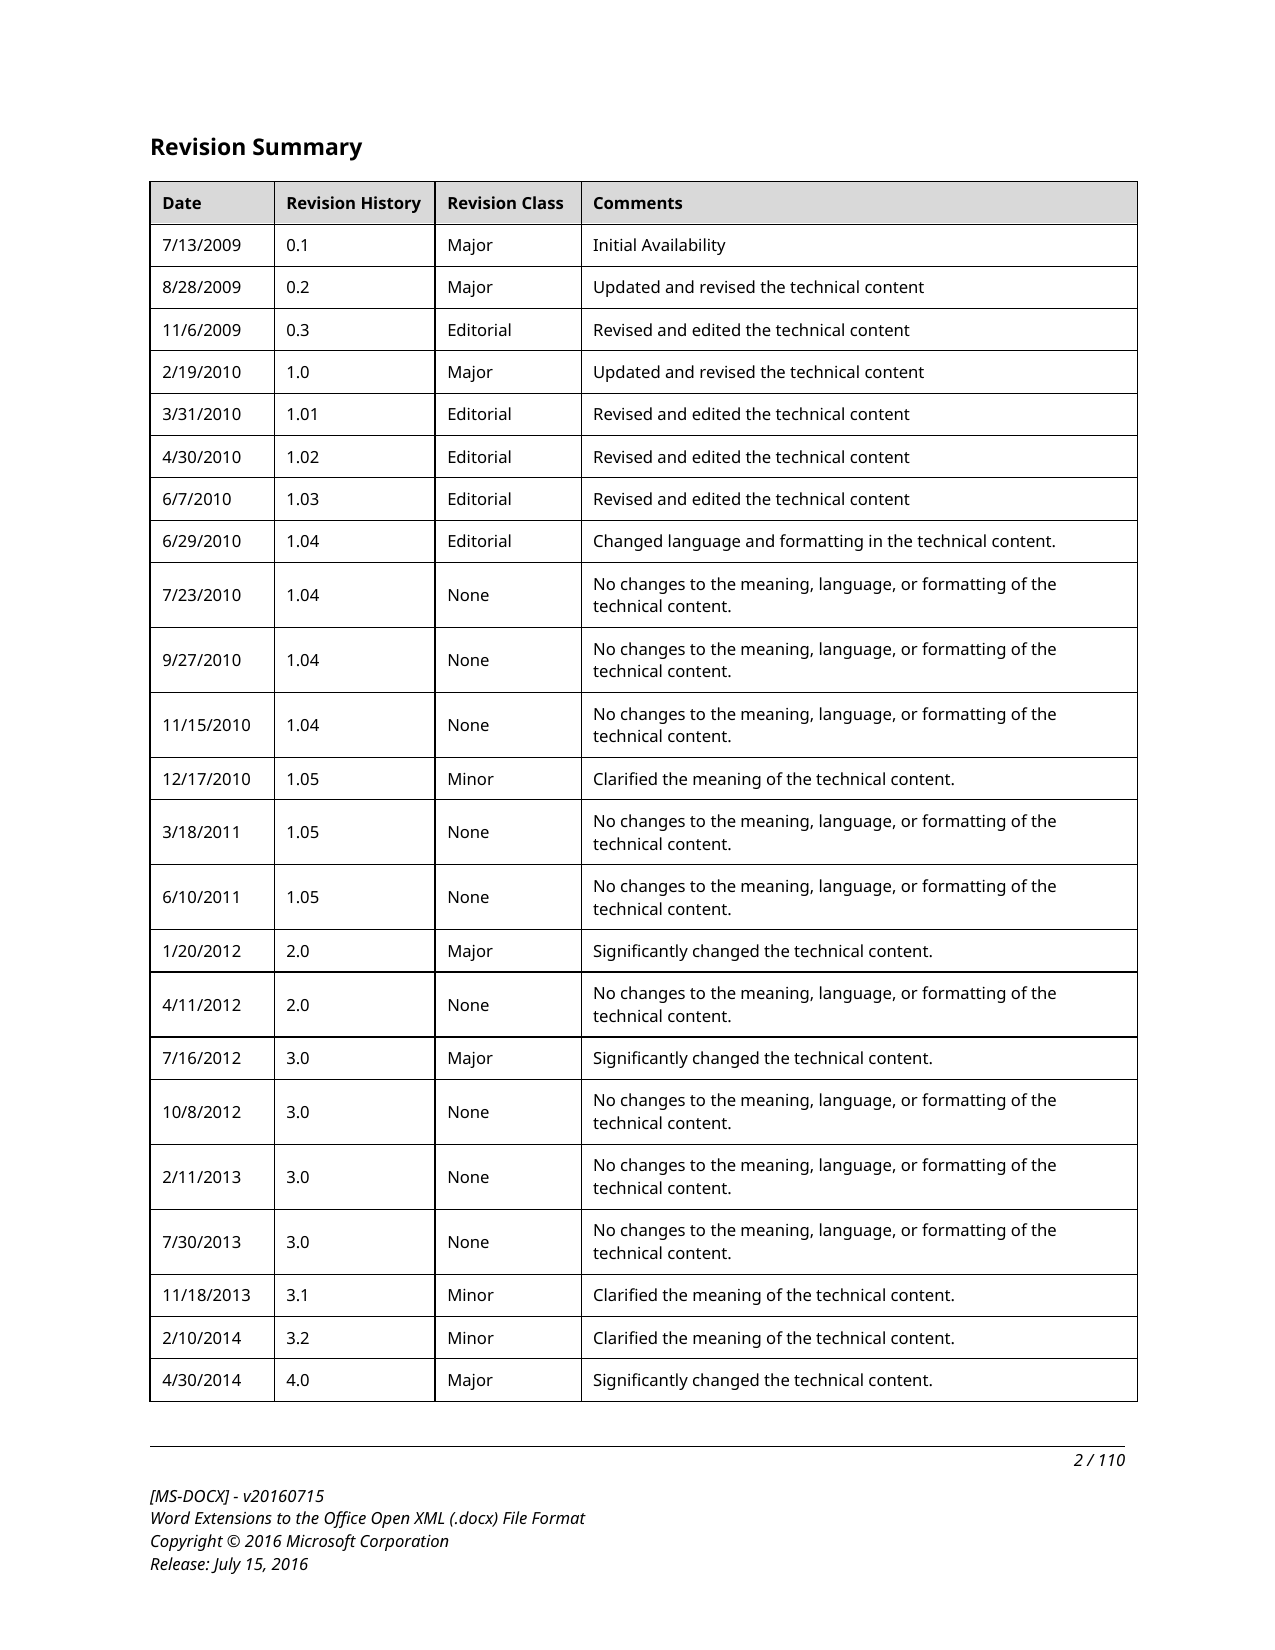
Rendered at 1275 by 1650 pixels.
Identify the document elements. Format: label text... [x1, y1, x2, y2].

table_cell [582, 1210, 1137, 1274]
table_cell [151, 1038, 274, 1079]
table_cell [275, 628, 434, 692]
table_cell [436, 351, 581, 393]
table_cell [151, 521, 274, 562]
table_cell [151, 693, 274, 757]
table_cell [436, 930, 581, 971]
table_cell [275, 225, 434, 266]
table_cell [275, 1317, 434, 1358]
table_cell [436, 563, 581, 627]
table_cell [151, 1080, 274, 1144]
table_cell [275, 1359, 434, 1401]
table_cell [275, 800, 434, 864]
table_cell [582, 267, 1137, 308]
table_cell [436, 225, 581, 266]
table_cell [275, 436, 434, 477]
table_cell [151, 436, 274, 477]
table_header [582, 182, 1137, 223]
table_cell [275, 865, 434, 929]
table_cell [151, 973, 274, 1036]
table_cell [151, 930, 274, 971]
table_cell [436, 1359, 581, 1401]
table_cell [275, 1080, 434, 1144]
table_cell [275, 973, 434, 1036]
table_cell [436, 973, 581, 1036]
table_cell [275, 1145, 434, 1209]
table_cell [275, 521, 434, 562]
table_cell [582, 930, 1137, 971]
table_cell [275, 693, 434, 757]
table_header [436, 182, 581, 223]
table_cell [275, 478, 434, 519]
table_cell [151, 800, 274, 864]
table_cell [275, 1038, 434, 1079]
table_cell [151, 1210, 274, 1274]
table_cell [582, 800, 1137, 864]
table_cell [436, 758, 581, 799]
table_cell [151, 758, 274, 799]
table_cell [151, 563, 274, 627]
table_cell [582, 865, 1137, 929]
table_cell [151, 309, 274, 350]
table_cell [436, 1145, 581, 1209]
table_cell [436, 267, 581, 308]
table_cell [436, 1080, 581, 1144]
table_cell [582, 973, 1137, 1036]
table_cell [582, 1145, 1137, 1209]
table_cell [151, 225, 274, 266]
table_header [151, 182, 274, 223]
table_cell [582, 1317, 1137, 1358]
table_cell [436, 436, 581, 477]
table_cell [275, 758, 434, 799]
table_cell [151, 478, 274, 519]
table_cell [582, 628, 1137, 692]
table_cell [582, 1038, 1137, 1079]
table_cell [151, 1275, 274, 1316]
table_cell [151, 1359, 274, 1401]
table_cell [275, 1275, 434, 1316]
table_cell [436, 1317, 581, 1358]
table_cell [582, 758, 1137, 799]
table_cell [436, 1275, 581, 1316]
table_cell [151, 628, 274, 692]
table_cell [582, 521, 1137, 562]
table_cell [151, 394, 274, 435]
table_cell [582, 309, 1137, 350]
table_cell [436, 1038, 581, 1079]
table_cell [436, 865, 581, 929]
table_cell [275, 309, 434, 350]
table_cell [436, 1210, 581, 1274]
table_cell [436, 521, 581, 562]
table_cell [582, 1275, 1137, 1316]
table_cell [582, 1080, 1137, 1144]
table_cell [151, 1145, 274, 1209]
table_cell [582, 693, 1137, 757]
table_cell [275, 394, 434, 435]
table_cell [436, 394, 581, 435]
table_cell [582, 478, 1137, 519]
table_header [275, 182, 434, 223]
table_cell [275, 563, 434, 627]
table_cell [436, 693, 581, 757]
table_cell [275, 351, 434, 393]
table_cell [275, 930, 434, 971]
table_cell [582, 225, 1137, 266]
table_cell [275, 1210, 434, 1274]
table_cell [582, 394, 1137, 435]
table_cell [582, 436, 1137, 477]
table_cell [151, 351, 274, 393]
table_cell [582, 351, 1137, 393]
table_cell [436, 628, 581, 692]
text Revision Summary [150, 131, 1125, 162]
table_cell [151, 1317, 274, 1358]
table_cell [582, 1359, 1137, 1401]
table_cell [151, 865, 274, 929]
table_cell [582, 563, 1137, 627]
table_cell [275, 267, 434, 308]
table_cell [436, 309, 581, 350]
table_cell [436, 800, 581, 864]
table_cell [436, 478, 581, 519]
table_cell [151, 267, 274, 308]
